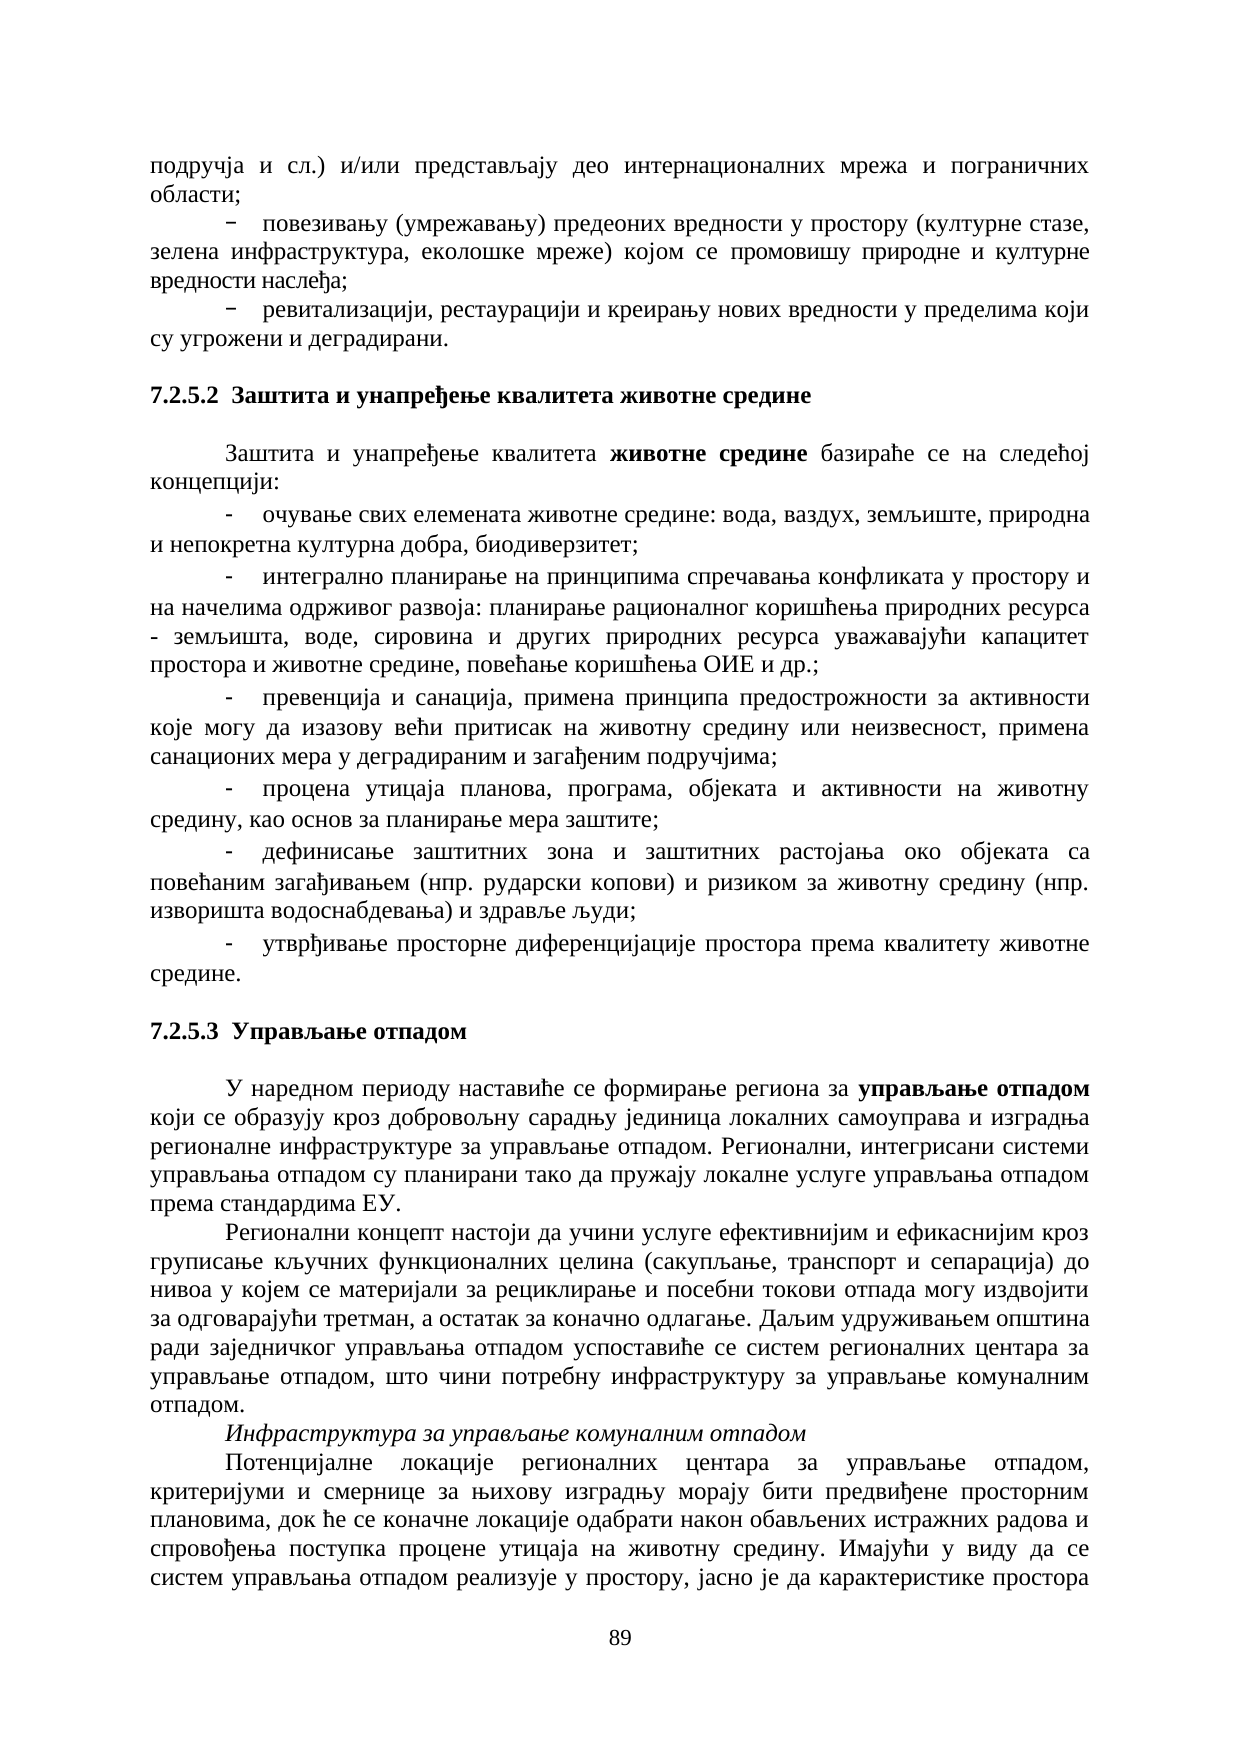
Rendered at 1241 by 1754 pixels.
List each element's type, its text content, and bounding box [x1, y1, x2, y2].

list ревитализацији, рестаурацији и креирању нових вредности у пределима који су угрожени и деградирани. [150, 294, 1090, 351]
list превенција и санација, примена принципа предострожности за активности које могу да изазову већи притисак на животну средину или неизвесност, примена санационих мера у деградираним и загађеним подручјима; [150, 678, 1090, 770]
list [150, 150, 1090, 207]
list очување свих елемената животне средине: вода, ваздух, земљиште, природна и непокретна културна добра, биодиверзитет; [150, 495, 1090, 558]
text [150, 1447, 1090, 1591]
text Заштита и унапређење квалитета животне средине базираће се на следећој концепцији: [150, 438, 1090, 495]
list процена утицаја планова, програма, објеката и активности на животну средину, као основ за планирање мера заштите; [150, 770, 1090, 833]
list интегрално планирање на принципима спречавања конфликата у простору и на начелима одрживог развоја: планирање рационалног коришћења природних ресурса - земљишта, воде, сировина и других природних ресурса уважавајући капацитет простора и животне средине, повећање коришћења ОИЕ и др.; [150, 558, 1090, 678]
text Инфраструктура за управљање комуналним отпадом [150, 1418, 1090, 1447]
list дефинисање заштитних зона и заштитних растојања око објеката са повећаним загађивањем (нпр. рударски копови) и ризиком за животну средину (нпр. изворишта водоснабдевања) и здравље људи; [150, 833, 1090, 924]
text У наредном периоду наставиће се формирање региона за управљање отпадом који се образују кроз добровољну сарадњу јединица локалних самоуправа и изградња регионалне инфраструктуре за управљање отпадом. Регионални, интегрисани системи управљања отпадом су планирани тако да пружају локалне услуге управљања отпадом према стандардима ЕУ. [150, 1073, 1090, 1217]
list повезивању (умрежавању) предеоних вредности у простору (културне стазе, зелена инфраструктура, еколошке мреже) којом се промовишу природне и културне вредности наслеђа; [150, 207, 1090, 294]
text Регионални концепт настоји да учини услуге ефективнијим и ефикаснијим кроз груписање кључних функционалних целина (сакупљање, транспорт и сепарација) до нивоа у којем се материјали за рециклирање и посебни токови отпада могу издвојити за одговарајући третман, а остатак за коначно одлагање. Даљим удруживањем општина ради заједничког управљања отпадом успоставиће се систем регионалних центара за управљање отпадом, што чини потребну инфраструктуру за управљање комуналним отпадом. [150, 1217, 1090, 1418]
text 7.2.5.2 Заштита и унапређење квалитета животне средине [150, 380, 1090, 409]
list утврђивање просторне диференцијације простора према квалитету животне средине. [150, 924, 1090, 987]
text 7.2.5.3 Управљање отпадом [150, 1016, 1090, 1044]
